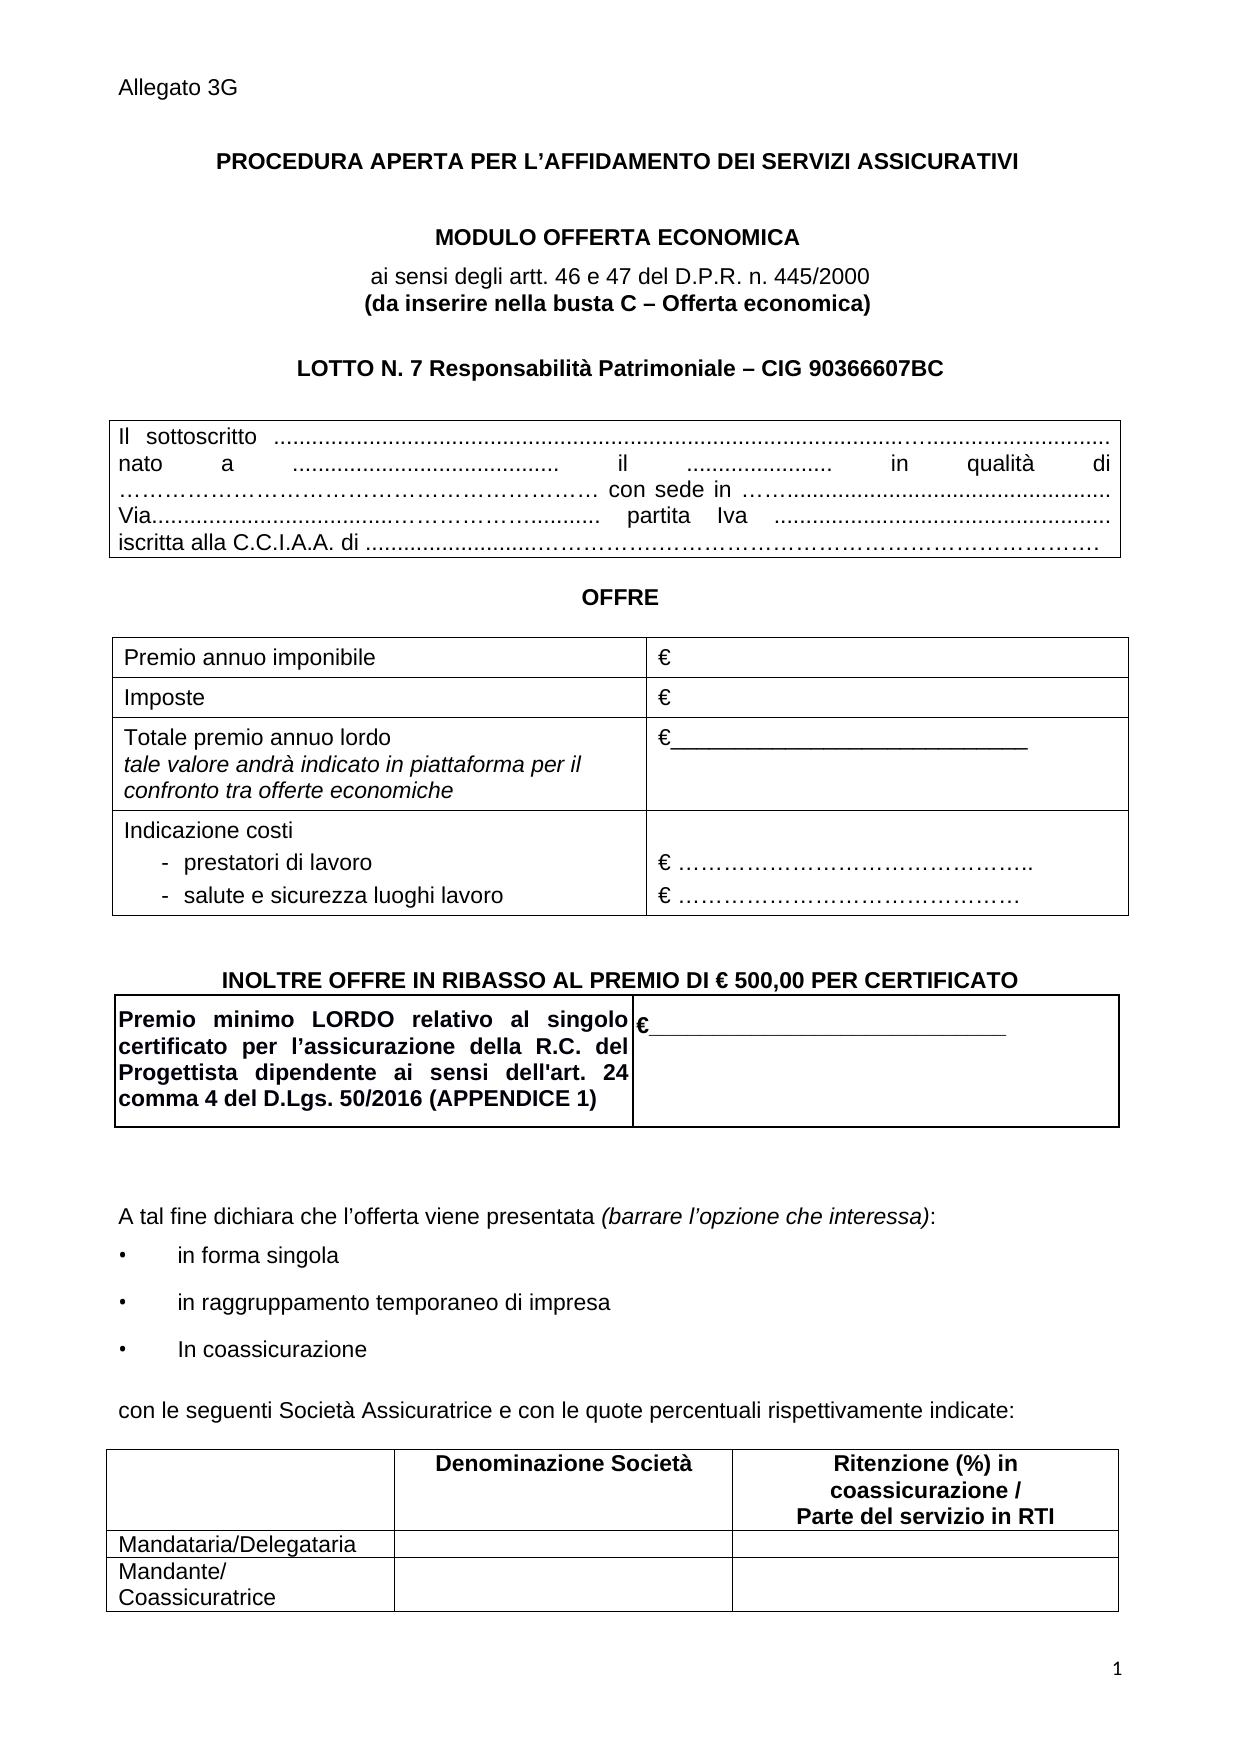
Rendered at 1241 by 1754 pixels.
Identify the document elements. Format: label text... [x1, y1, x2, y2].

list In coassicurazione [118, 1323, 1122, 1370]
text INOLTRE OFFRE IN RIBASSO AL PREMIO DI € 500,00 PER CERTIFICATO [118, 967, 1122, 994]
list in forma singola [118, 1229, 1122, 1276]
table_cell [733, 1558, 1118, 1611]
text OFFRE [118, 584, 1122, 611]
text Il sottoscritto ...................................................................................................…............................. nato a .......................................... il ....................... in qualità di ……………………………………………………… con sede in ……................................................... Via......................................………………........... partita Iva ..................................................... iscritta alla C.C.I.A.A. di ...........................…………….…………………………………………………. [110, 421, 1120, 557]
table_cell €____________________________ [647, 718, 1128, 809]
table_cell € ……………………………………….. € ……………………………………… [647, 811, 1128, 914]
table_cell Totale premio annuo lordo tale valore andrà indicato in piattaforma per il confronto tra offerte economiche [113, 718, 646, 809]
table_header Premio minimo LORDO relativo al singolo certificato per l’assicurazione della R.C. del Progettista dipendente ai sensi dell'art. 24 comma 4 del D.Lgs. 50/2016 (APPENDICE 1) [116, 996, 632, 1126]
table_header [107, 1450, 394, 1529]
table_cell Mandataria/Delegataria [107, 1531, 394, 1557]
table_header Denominazione Società [395, 1450, 732, 1529]
table_cell Indicazione costi prestatori di lavoro salute e sicurezza luoghi lavoro [113, 811, 646, 914]
table_cell [733, 1531, 1118, 1557]
text MODULO OFFERTA ECONOMICA [118, 224, 1117, 251]
text PROCEDURA APERTA PER L’AFFIDAMENTO DEI SERVIZI ASSICURATIVI [118, 148, 1117, 174]
table_cell [395, 1558, 732, 1611]
table_cell € [647, 678, 1128, 717]
table_cell Imposte [113, 678, 646, 717]
text A tal fine dichiara che l’offerta viene presentata (barrare l’opzione che interessa): [118, 1203, 1122, 1229]
text con le seguenti Società Assicuratrice e con le quote percentuali rispettivamente indicate: [118, 1397, 1122, 1423]
table_cell [395, 1531, 732, 1557]
text ai sensi degli artt. 46 e 47 del D.P.R. n. 445/2000 [118, 263, 1122, 289]
table_header € [647, 638, 1128, 677]
table_header Ritenzione (%) in coassicurazione / Parte del servizio in RTI [733, 1450, 1118, 1529]
list in raggruppamento temporaneo di impresa [118, 1276, 1122, 1323]
text (da inserire nella busta C – Offerta economica) [118, 289, 1117, 316]
text LOTTO N. 7 Responsabilità Patrimoniale – CIG 90366607BC [118, 355, 1122, 381]
table_header Premio annuo imponibile [113, 638, 646, 677]
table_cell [107, 1558, 394, 1611]
table_header €____________________________ [634, 996, 1118, 1126]
